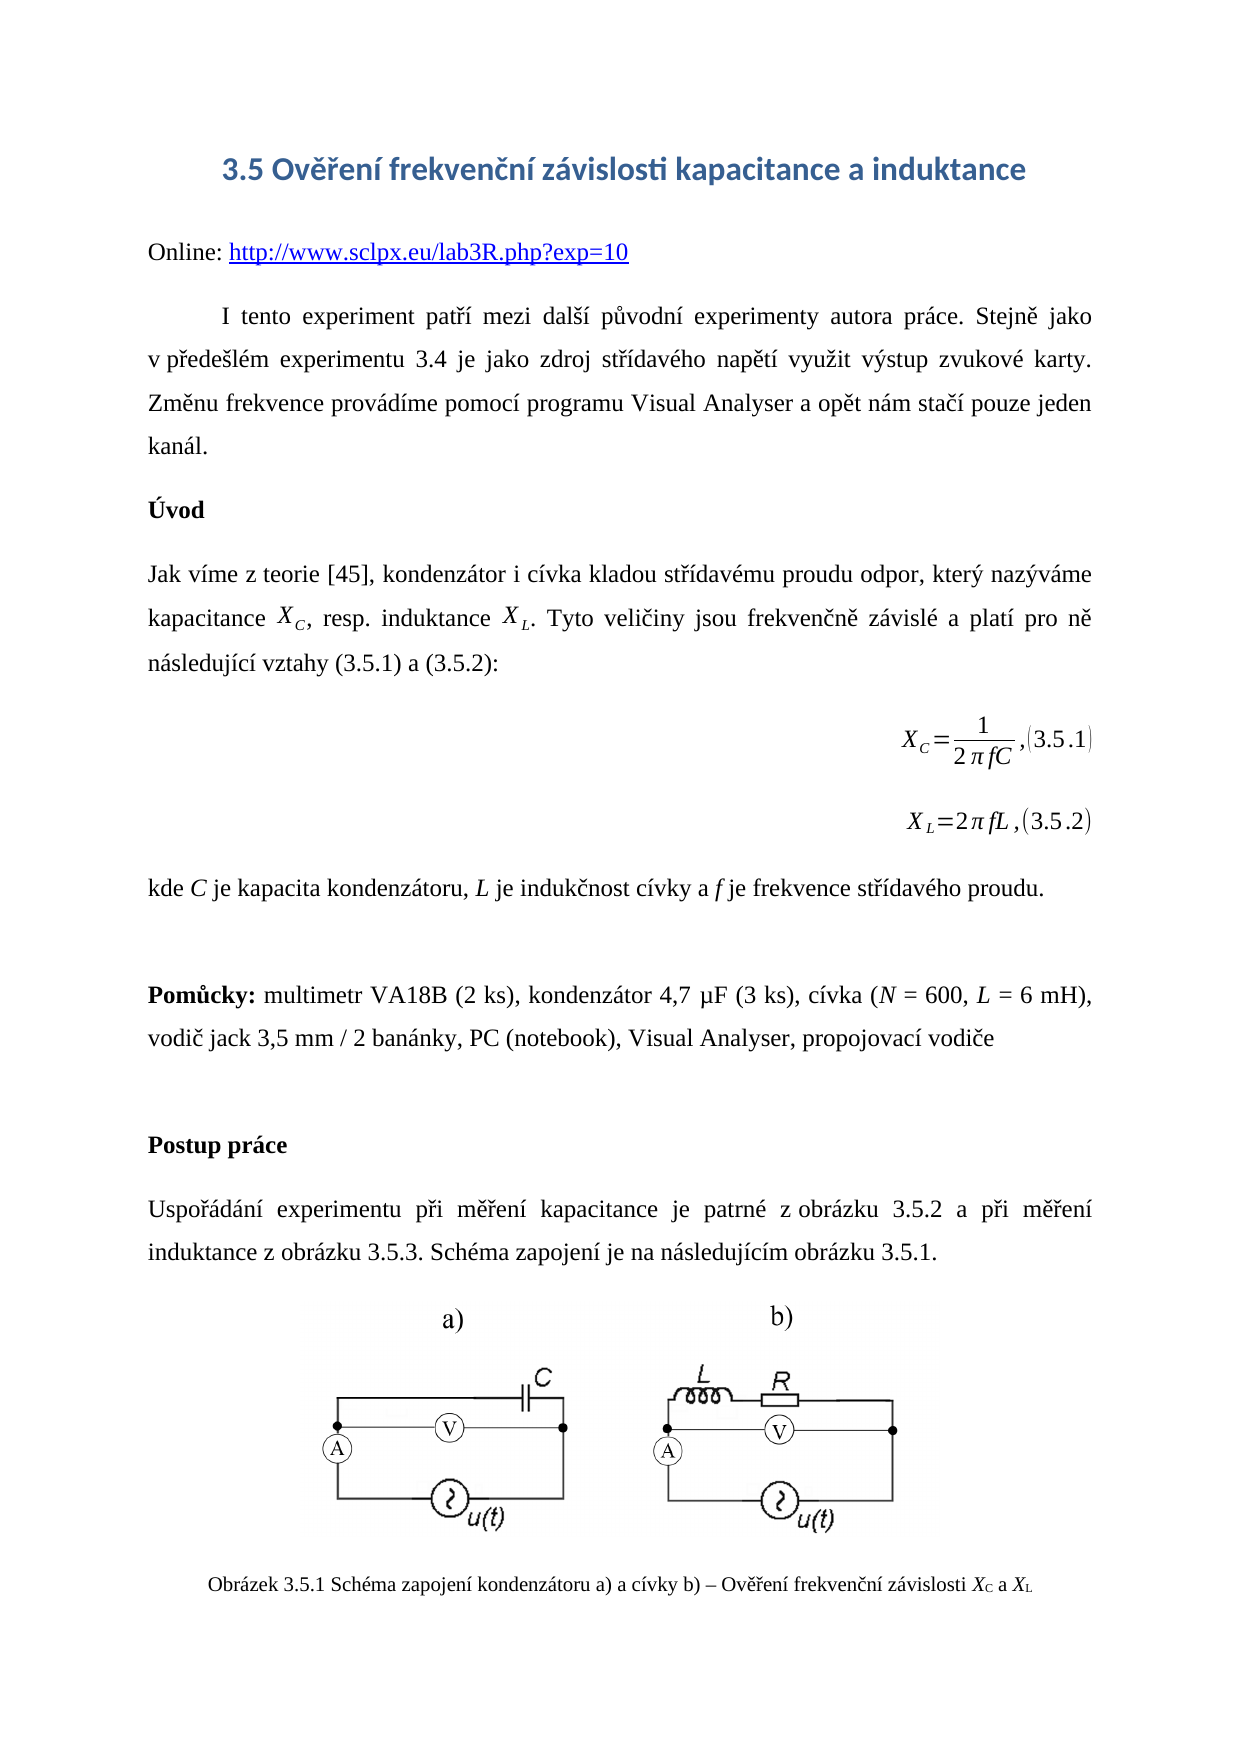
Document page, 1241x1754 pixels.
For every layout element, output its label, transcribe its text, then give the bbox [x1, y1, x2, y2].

text Pomůcky: multimetr VA18B (2 ks), kondenzátor 4,7 µF (3 ks), cívka (N = 600, L = 6 mH), vodič jack 3,5 mm / 2 banánky, PC (notebook), Visual Analyser, propojovací vodiče [148, 937, 1093, 1052]
text Obrázek 3.5.1 Schéma zapojení kondenzátoru a) a cívky b) – Ověření frekvenční závislosti XC a XL [148, 1571, 1093, 1596]
text 3.5 Ověření frekvenční závislosti kapacitance a induktance [221, 148, 1093, 188]
text Jak víme z teorie [45], kondenzátor i cívka kladou střídavému proudu odpor, který nazýváme kapacitance , resp. induktance . Tyto veličiny jsou frekvenčně závislé a platí pro ně následující vztahy (3.5.1) a (3.5.2): [148, 559, 1093, 676]
text Online: http://www.sclpx.eu/lab3R.php?exp=10 [148, 194, 1093, 266]
text kde C je kapacita kondenzátoru, L je indukčnost cívky a f je frekvence střídavého proudu. [148, 873, 1093, 902]
text Úvod [148, 495, 1093, 523]
text Postup práce [148, 1087, 1093, 1159]
text I tento experiment patří mezi další původní experimenty autora práce. Stejně jako v předešlém experimentu 3.4 je jako zdroj střídavého napětí využit výstup zvukové karty. Změnu frekvence provádíme pomocí programu Visual Analyser a opět nám stačí pouze jeden kanál. [148, 301, 1093, 459]
text Uspořádání experimentu při měření kapacitance je patrné z obrázku 3.5.2 a při měření induktance z obrázku 3.5.3. Schéma zapojení je na následujícím obrázku 3.5.1. [148, 1194, 1093, 1266]
picture [300, 1301, 940, 1537]
